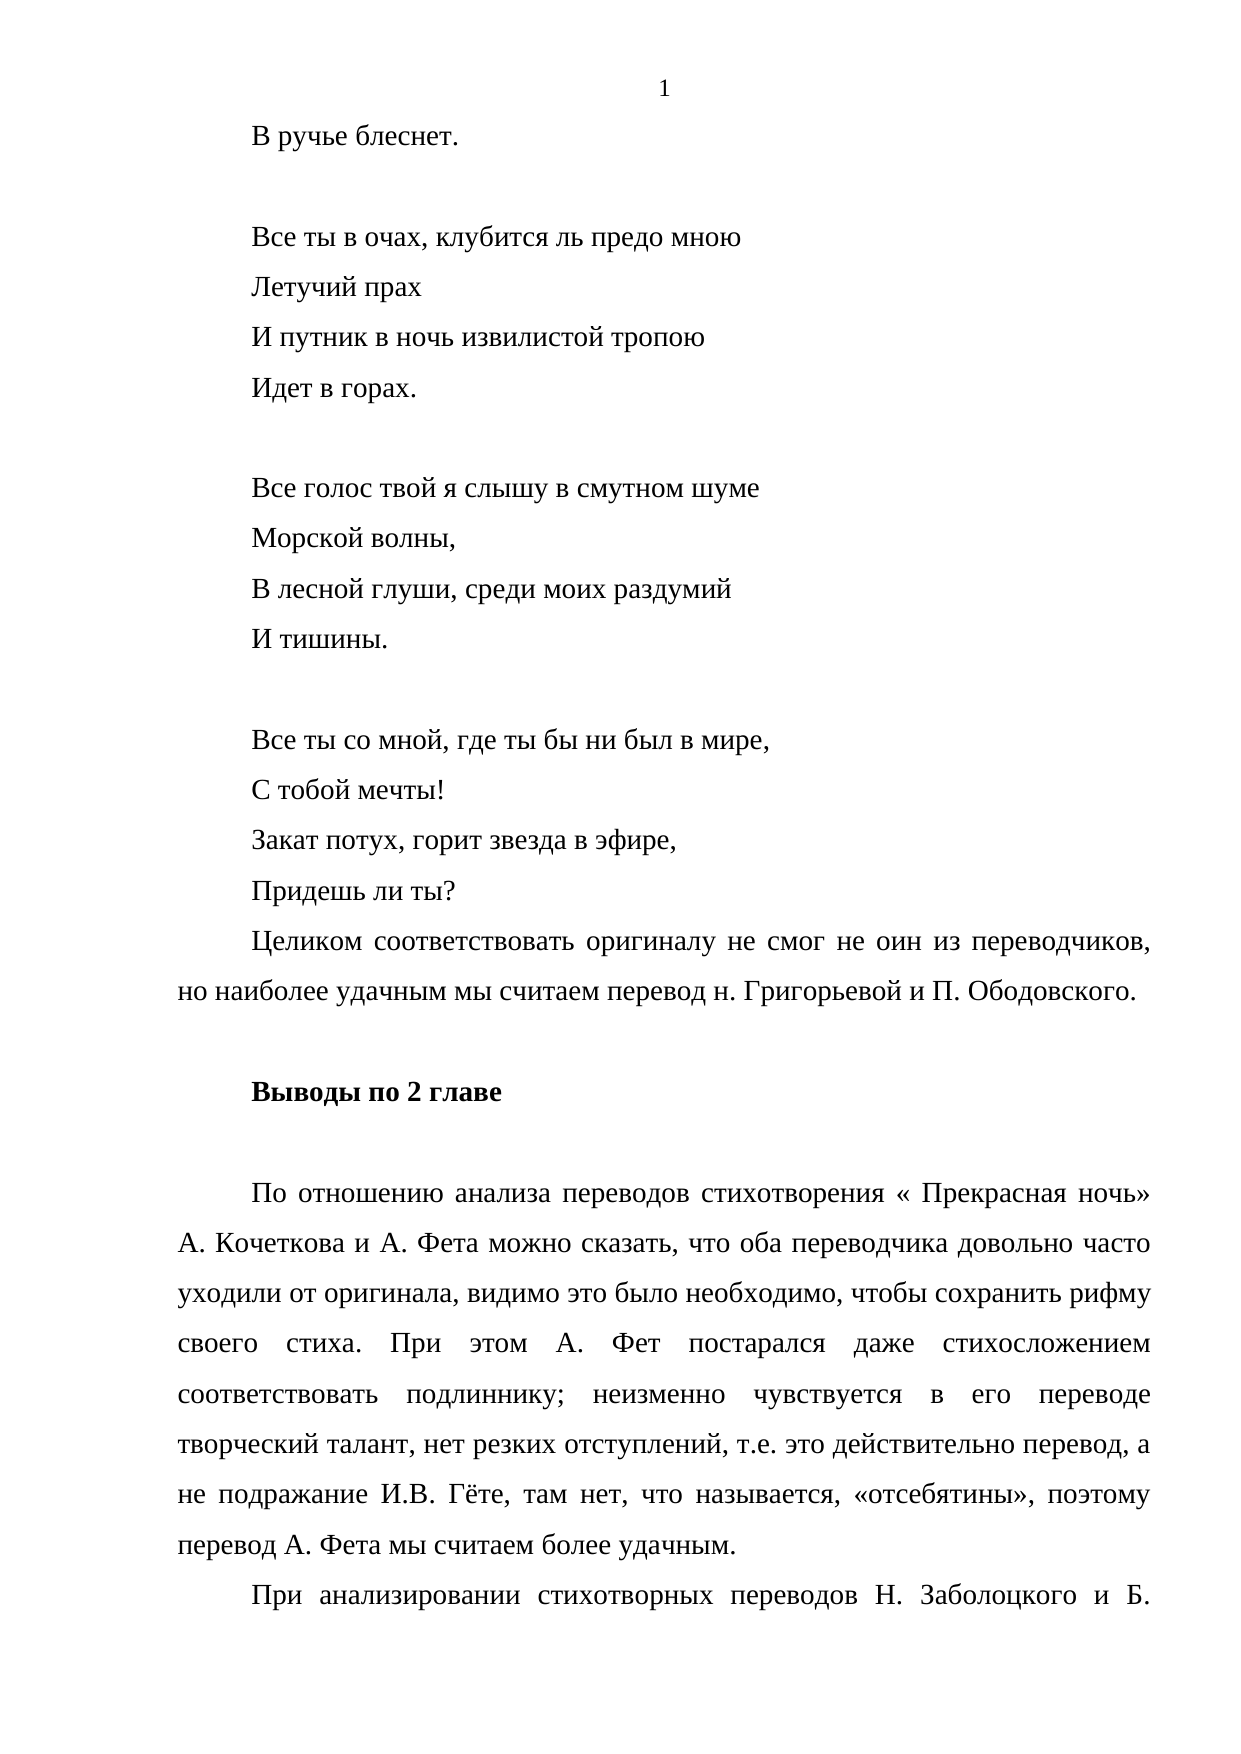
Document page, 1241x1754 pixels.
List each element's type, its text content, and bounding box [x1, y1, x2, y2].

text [177, 1577, 1152, 1611]
text Летучий прах [177, 269, 1152, 303]
text Все ты в очах, клубится ль предо мною [177, 219, 1152, 252]
text В ручье блеснет. [177, 118, 1152, 152]
text И тишины. [177, 621, 1152, 655]
text По отношению анализа переводов стихотворения « Прекрасная ночь» А. Кочеткова и А. Фета можно сказать, что оба переводчика довольно часто уходили от оригинала, видимо это было необходимо, чтобы сохранить рифму своего стиха. При этом А. Фет постарался даже стихосложением соответствовать подлиннику; неизменно чувствуется в его переводе творческий талант, нет резких отступлений, т.е. это действительно перевод, а не подражание И.В. Гёте, там нет, что называется, «отсебятины», поэтому перевод А. Фета мы считаем более удачным. [177, 1175, 1152, 1560]
text Морской волны, [177, 521, 1152, 554]
text Все ты со мной, где ты бы ни был в мире, [177, 722, 1152, 755]
text Придешь ли ты? [177, 873, 1152, 906]
text Закат потух, горит звезда в эфире, [177, 822, 1152, 856]
text Целиком соответствовать оригиналу не смог не оин из переводчиков, но наиболее удачным мы считаем перевод н. Григорьевой и П. Ободовского. [177, 923, 1152, 1007]
text Все голос твой я слышу в смутном шуме [177, 470, 1152, 504]
text Идет в горах. [177, 370, 1152, 403]
text С тобой мечты! [177, 772, 1152, 806]
text И путник в ночь извилистой тропою [177, 319, 1152, 353]
text Выводы по 2 главе [177, 1074, 1152, 1108]
text В лесной глуши, среди моих раздумий [177, 571, 1152, 604]
